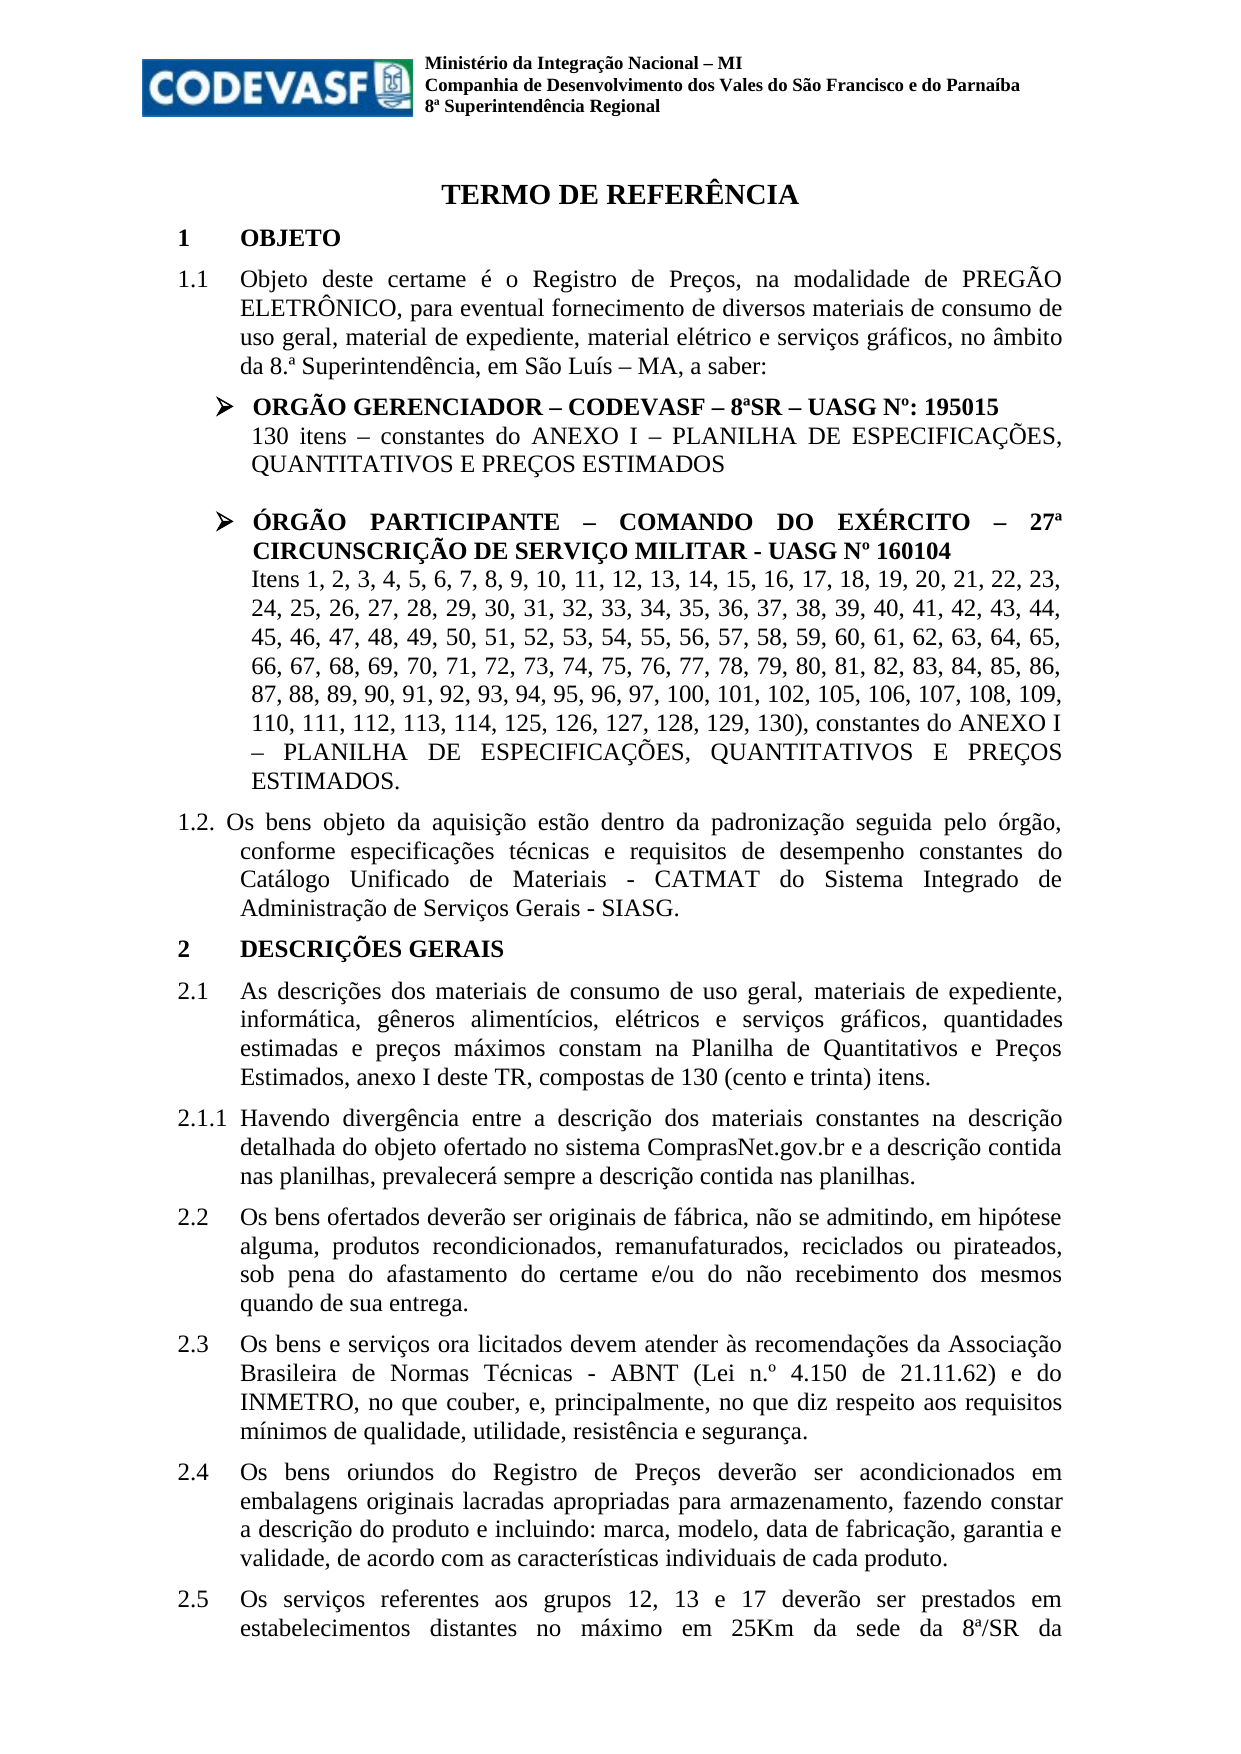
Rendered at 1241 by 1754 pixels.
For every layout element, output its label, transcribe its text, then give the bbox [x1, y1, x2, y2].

text 2.1.1 Havendo divergência entre a descrição dos materiais constantes na descrição detalhada do objeto ofertado no sistema ComprasNet.gov.br e a descrição contida nas planilhas, prevalecerá sempre a descrição contida nas planilhas. [177, 1103, 1063, 1189]
text 2 DESCRIÇÕES GERAIS [177, 934, 1063, 963]
text 2.3 Os bens e serviços ora licitados devem atender às recomendações da Associação Brasileira de Normas Técnicas - ABNT (Lei n.º 4.150 de 21.11.62) e do INMETRO, no que couber, e, principalmente, no que diz respeito aos requisitos mínimos de qualidade, utilidade, resistência e segurança. [177, 1329, 1063, 1444]
text TERMO DE REFERÊNCIA [177, 177, 1063, 211]
text 2.4 Os bens oriundos do Registro de Preços deverão ser acondicionados em embalagens originais lacradas apropriadas para armazenamento, fazendo constar a descrição do produto e incluindo: marca, modelo, data de fabricação, garantia e validade, de acordo com as características individuais de cada produto. [177, 1457, 1063, 1572]
text 1 OBJETO [177, 223, 1063, 252]
text 1.2. Os bens objeto da aquisição estão dentro da padronização seguida pelo órgão, conforme especificações técnicas e requisitos de desempenho constantes do Catálogo Unificado de Materiais - CATMAT do Sistema Integrado de Administração de Serviços Gerais - SIASG. [177, 807, 1063, 922]
list ORGÃO GERENCIADOR – CODEVASF – 8ªSR – UASG Nº: 195015 [215, 392, 1063, 421]
text Itens 1, 2, 3, 4, 5, 6, 7, 8, 9, 10, 11, 12, 13, 14, 15, 16, 17, 18, 19, 20, 21, 22, 23, 24, 25, 26, 27, 28, 29, 30, 31, 32, 33, 34, 35, 36, 37, 38, 39, 40, 41, 42, 43, 44, 45, 46, 47, 48, 49, 50, 51, 52, 53, 54, 55, 56, 57, 58, 59, 60, 61, 62, 63, 64, 65, 66, 67, 68, 69, 70, 71, 72, 73, 74, 75, 76, 77, 78, 79, 80, 81, 82, 83, 84, 85, 86, 87, 88, 89, 90, 91, 92, 93, 94, 95, 96, 97, 100, 101, 102, 105, 106, 107, 108, 109, 110, 111, 112, 113, 114, 125, 126, 127, 128, 129, 130), constantes do ANEXO I – PLANILHA DE ESPECIFICAÇÕES, QUANTITATIVOS E PREÇOS ESTIMADOS. [251, 564, 1063, 794]
text 2.1 As descrições dos materiais de consumo de uso geral, materiais de expediente, informática, gêneros alimentícios, elétricos e serviços gráficos, quantidades estimadas e preços máximos constam na Planilha de Quantitativos e Preços Estimados, anexo I deste TR, compostas de 130 (cento e trinta) itens. [177, 976, 1063, 1091]
text 130 itens – constantes do ANEXO I – PLANILHA DE ESPECIFICAÇÕES, QUANTITATIVOS E PREÇOS ESTIMADOS [251, 421, 1063, 478]
list ÓRGÃO PARTICIPANTE – COMANDO DO EXÉRCITO – 27ª CIRCUNSCRIÇÃO DE SERVIÇO MILITAR - UASG Nº 160104 [215, 507, 1063, 564]
text 2.2 Os bens ofertados deverão ser originais de fábrica, não se admitindo, em hipótese alguma, produtos recondicionados, remanufaturados, reciclados ou pirateados, sob pena do afastamento do certame e/ou do não recebimento dos mesmos quando de sua entrega. [177, 1202, 1063, 1317]
text 1.1 Objeto deste certame é o Registro de Preços, na modalidade de PREGÃO ELETRÔNICO, para eventual fornecimento de diversos materiais de consumo de uso geral, material de expediente, material elétrico e serviços gráficos, no âmbito da 8.ª Superintendência, em São Luís – MA, a saber: [177, 264, 1063, 379]
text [177, 1584, 1063, 1642]
picture [142, 59, 414, 117]
